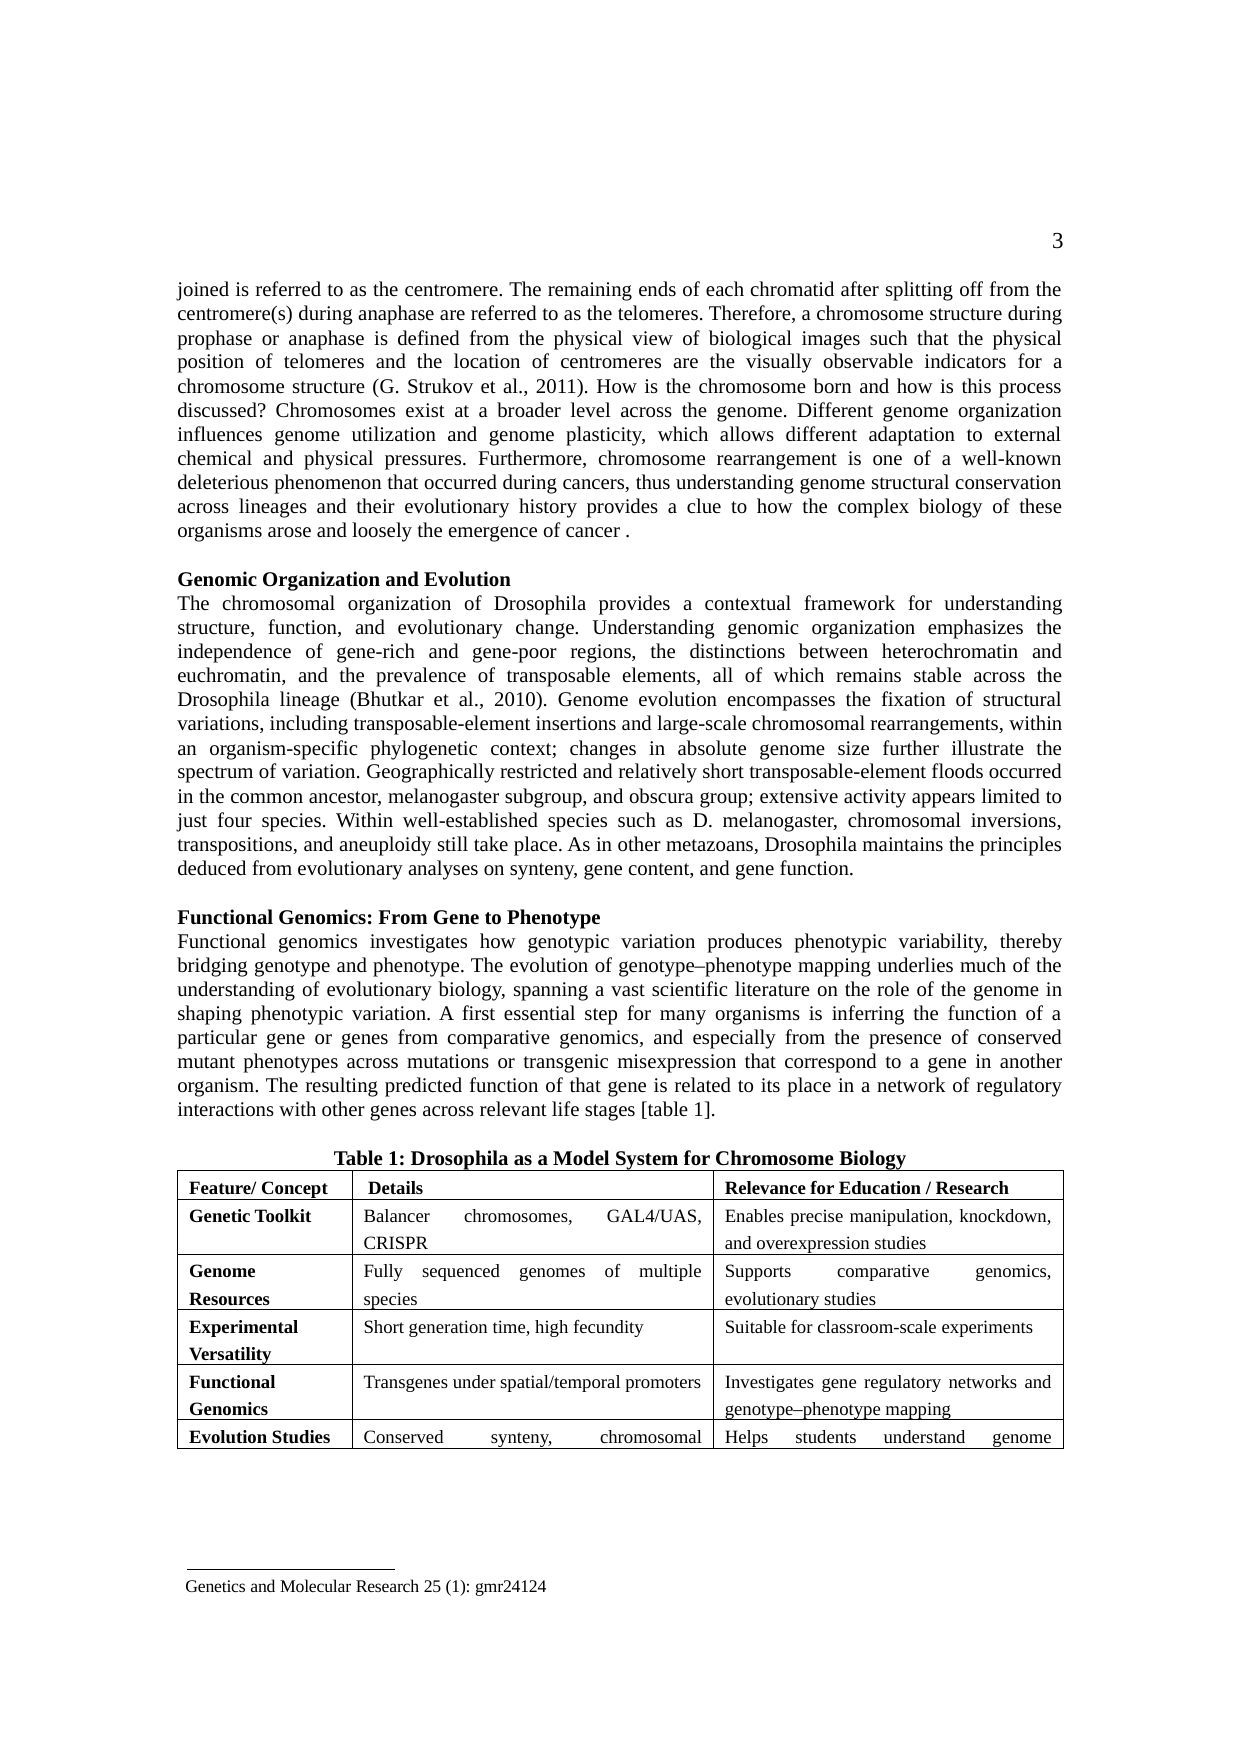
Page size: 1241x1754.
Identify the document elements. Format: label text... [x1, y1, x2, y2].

table_cell Short generation time, high fecundity [353, 1310, 713, 1364]
table_cell Functional Genomics [178, 1365, 352, 1419]
table_cell Genome Resources [178, 1255, 352, 1309]
text Functional genomics investigates how genotypic variation produces phenotypic variability, thereby bridging genotype and phenotype. The evolution of genotype–phenotype mapping underlies much of the understanding of evolutionary biology, spanning a vast scientific literature on the role of the genome in shaping phenotypic variation. A first essential step for many organisms is inferring the function of a particular gene or genes from comparative genomics, and especially from the presence of conserved mutant phenotypes across mutations or transgenic misexpression that correspond to a gene in another organism. The resulting predicted function of that gene is related to its place in a network of regulatory interactions with other genes across relevant life stages [table 1]. [177, 929, 1063, 1121]
table_cell Supports comparative genomics, evolutionary studies [714, 1255, 1063, 1309]
table_cell Experimental Versatility [178, 1310, 352, 1364]
table_cell Balancer chromosomes, GAL4/UAS, CRISPR [353, 1200, 713, 1254]
text Functional Genomics: From Gene to Phenotype [177, 905, 1063, 929]
table_header Feature/ Concept [178, 1171, 352, 1198]
table_cell Investigates gene regulatory networks and genotype–phenotype mapping [714, 1365, 1063, 1419]
table_cell Transgenes under spatial/temporal promoters [353, 1365, 713, 1419]
table_cell Evolution Studies [178, 1420, 352, 1447]
text Genomic Organization and Evolution [177, 567, 1063, 591]
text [177, 277, 1063, 542]
table_cell Fully sequenced genomes of multiple species [353, 1255, 713, 1309]
text The chromosomal organization of Drosophila provides a contextual framework for understanding structure, function, and evolutionary change. Understanding genomic organization emphasizes the independence of gene-rich and gene-poor regions, the distinctions between heterochromatin and euchromatin, and the prevalence of transposable elements, all of which remains stable across the Drosophila lineage (Bhutkar et al., 2010). Genome evolution encompasses the fixation of structural variations, including transposable-element insertions and large-scale chromosomal rearrangements, within an organism-specific phylogenetic context; changes in absolute genome size further illustrate the spectrum of variation. Geographically restricted and relatively short transposable-element floods occurred in the common ancestor, melanogaster subgroup, and obscura group; extensive activity appears limited to just four species. Within well-established species such as D. melanogaster, chromosomal inversions, transpositions, and aneuploidy still take place. As in other metazoans, Drosophila maintains the principles deduced from evolutionary analyses on synteny, gene content, and gene function. [177, 591, 1063, 880]
text Table 1: Drosophila as a Model System for Chromosome Biology [177, 1146, 1063, 1170]
table_header Relevance for Education / Research [714, 1171, 1063, 1198]
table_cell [353, 1420, 713, 1447]
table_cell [714, 1420, 1063, 1447]
table_cell Enables precise manipulation, knockdown, and overexpression studies [714, 1200, 1063, 1254]
table_header Details [353, 1171, 713, 1198]
table_cell Suitable for classroom-scale experiments [714, 1310, 1063, 1364]
table_cell Genetic Toolkit [178, 1200, 352, 1254]
